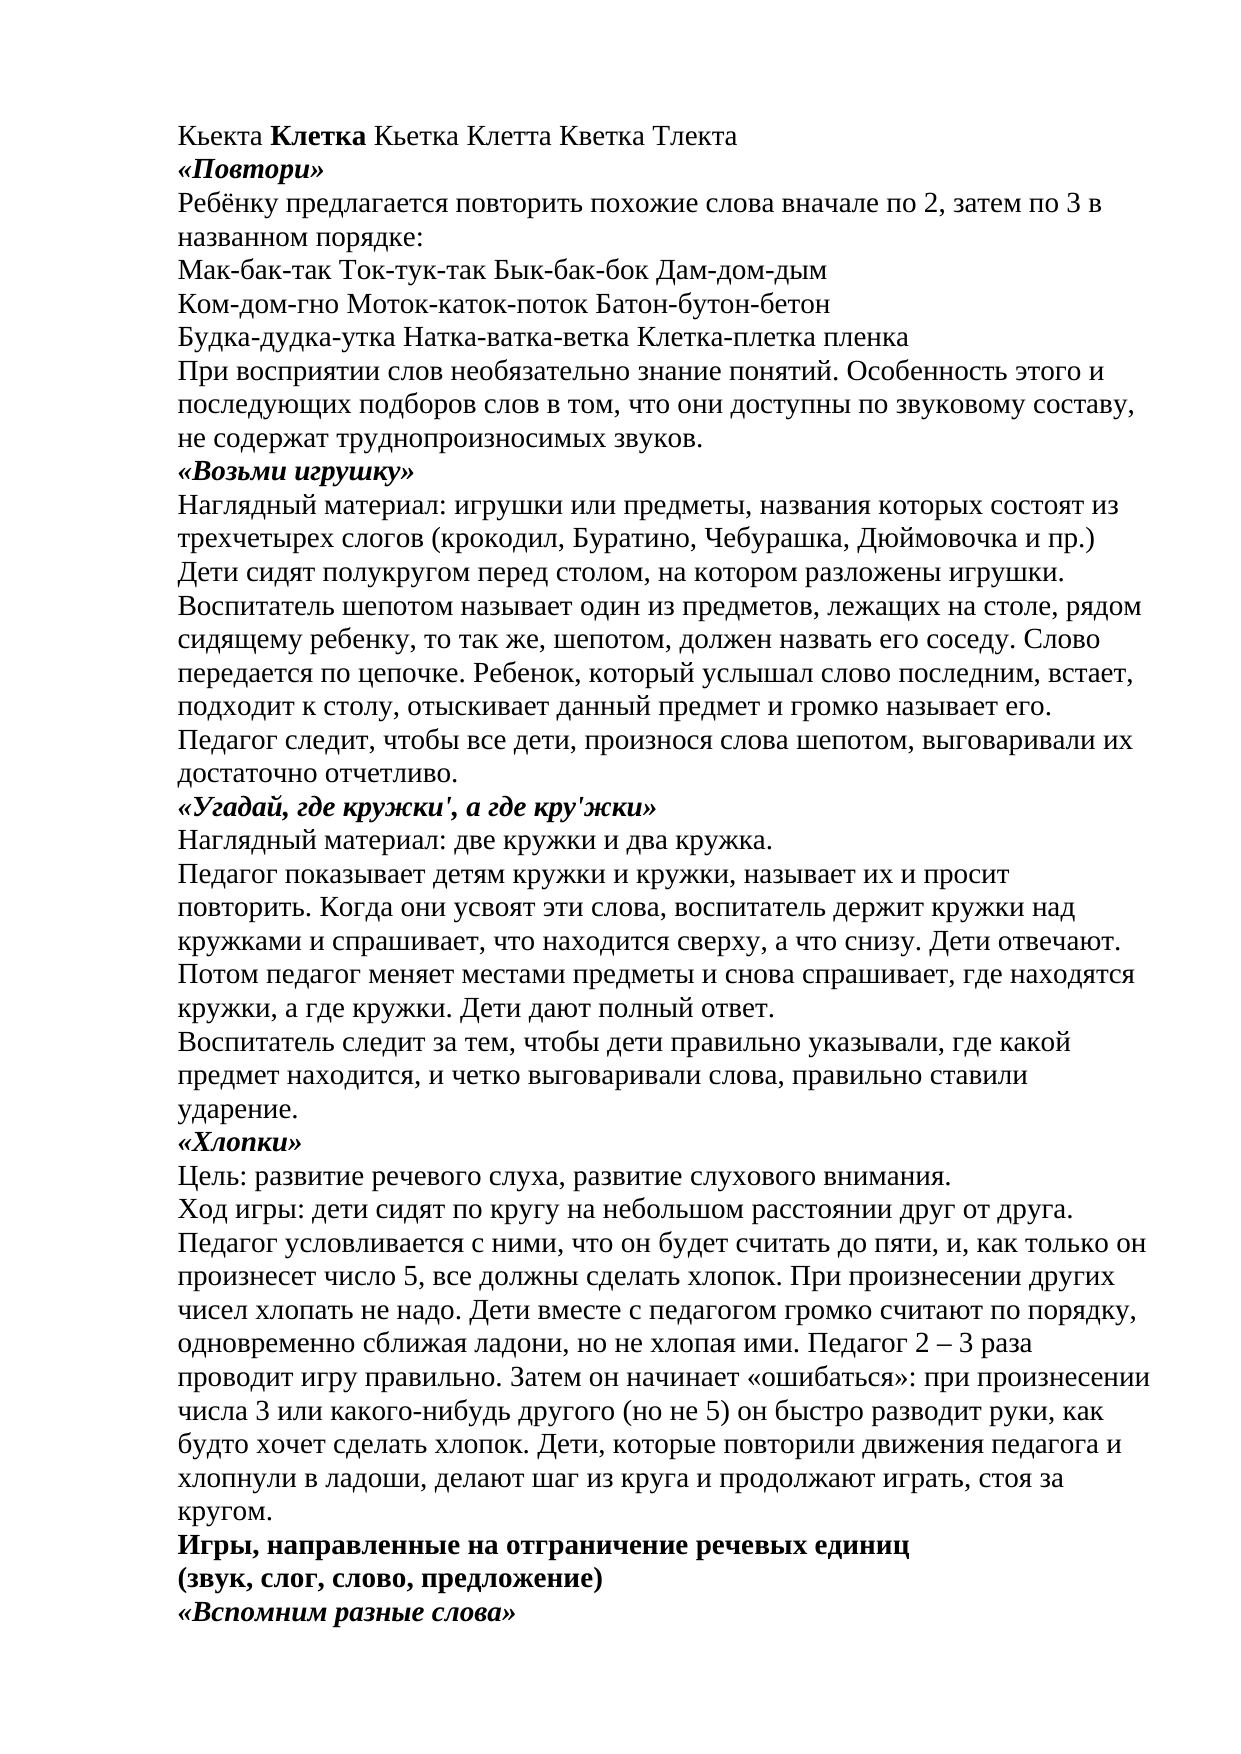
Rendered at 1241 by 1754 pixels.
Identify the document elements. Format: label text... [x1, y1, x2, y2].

text Ком-дом-гно Моток-каток-поток Батон-бутон-бетон [177, 286, 1152, 319]
text Педагог показывает детям кружки и кружки, называет их и просит повторить. Когда они усвоят эти слова, воспитатель держит кружки над кружками и спрашивает, что находится сверху, а что снизу. Дети отвечают. Потом педагог меняет местами предметы и снова спрашивает, где находятся кружки, а где кружки. Дети дают полный ответ. [177, 856, 1152, 1024]
text Ребёнку предлагается повторить похожие слова вначале по 2, затем по 3 в названном порядке: [177, 185, 1152, 252]
text «Угадай, где кружки', а где кру'жки» [177, 789, 1152, 822]
text Ход игры: дети сидят по кругу на небольшом расстоянии друг от друга. Педагог условливается с ними, что он будет считать до пяти, и, как только он произнесет число 5, все должны сделать хлопок. При произнесении других чисел хлопать не надо. Дети вместе с педагогом громко считают по порядку, одновременно сближая ладони, но не хлопая ими. Педагог 2 – 3 раза проводит игру правильно. Затем он начинает «ошибаться»: при произнесении числа 3 или какого-нибудь другого (но не 5) он быстро разводит руки, как будто хочет сделать хлопок. Дети, которые повторили движения педагога и хлопнули в ладоши, делают шаг из круга и продолжают играть, стоя за кругом. [177, 1191, 1152, 1527]
text Дети сидят полукругом перед столом, на котором разложены игрушки. Воспитатель шепотом называет один из предметов, лежащих на столе, рядом сидящему ребенку, то так же, шепотом, должен назвать его соседу. Слово передается по цепочке. Ребенок, который услышал слово последним, встает, подходит к столу, отыскивает данный предмет и громко называет его. Педагог следит, чтобы все дети, произнося слова шепотом, выговаривали их достаточно отчетливо. [177, 554, 1152, 789]
text Игры, направленные на отграничение речевых единиц [177, 1527, 1152, 1560]
text «Хлопки» [177, 1124, 1152, 1158]
text «Возьми игрушку» [177, 453, 1152, 487]
text Мак-бак-так Ток-тук-так Бык-бак-бок Дам-дом-дым [177, 252, 1152, 286]
text При восприятии слов необязательно знание понятий. Особенность этого и последующих подборов слов в том, что они доступны по звуковому составу, не содержат труднопроизносимых звуков. [177, 353, 1152, 453]
text Цель: развитие речевого слуха, развитие слухового внимания. [177, 1158, 1152, 1191]
text Наглядный материал: игрушки или предметы, названия которых состоят из трехчетырех слогов (крокодил, Буратино, Чебурашка, Дюймовочка и пр.) [177, 487, 1152, 554]
text Наглядный материал: две кружки и два кружка. [177, 822, 1152, 856]
text Воспитатель следит за тем, чтобы дети правильно указывали, где какой предмет находится, и четко выговаривали слова, правильно ставили ударение. [177, 1024, 1152, 1124]
text (звук, слог, слово, предложение) [177, 1560, 1152, 1594]
text «Вспомним разные слова» [177, 1594, 1152, 1627]
text Кьекта Клетка Кьетка Клетта Кветка Тлекта [177, 118, 1152, 152]
text Будка-дудка-утка Натка-ватка-ветка Клетка-плетка пленка [177, 319, 1152, 353]
text «Повтори» [177, 152, 1152, 185]
